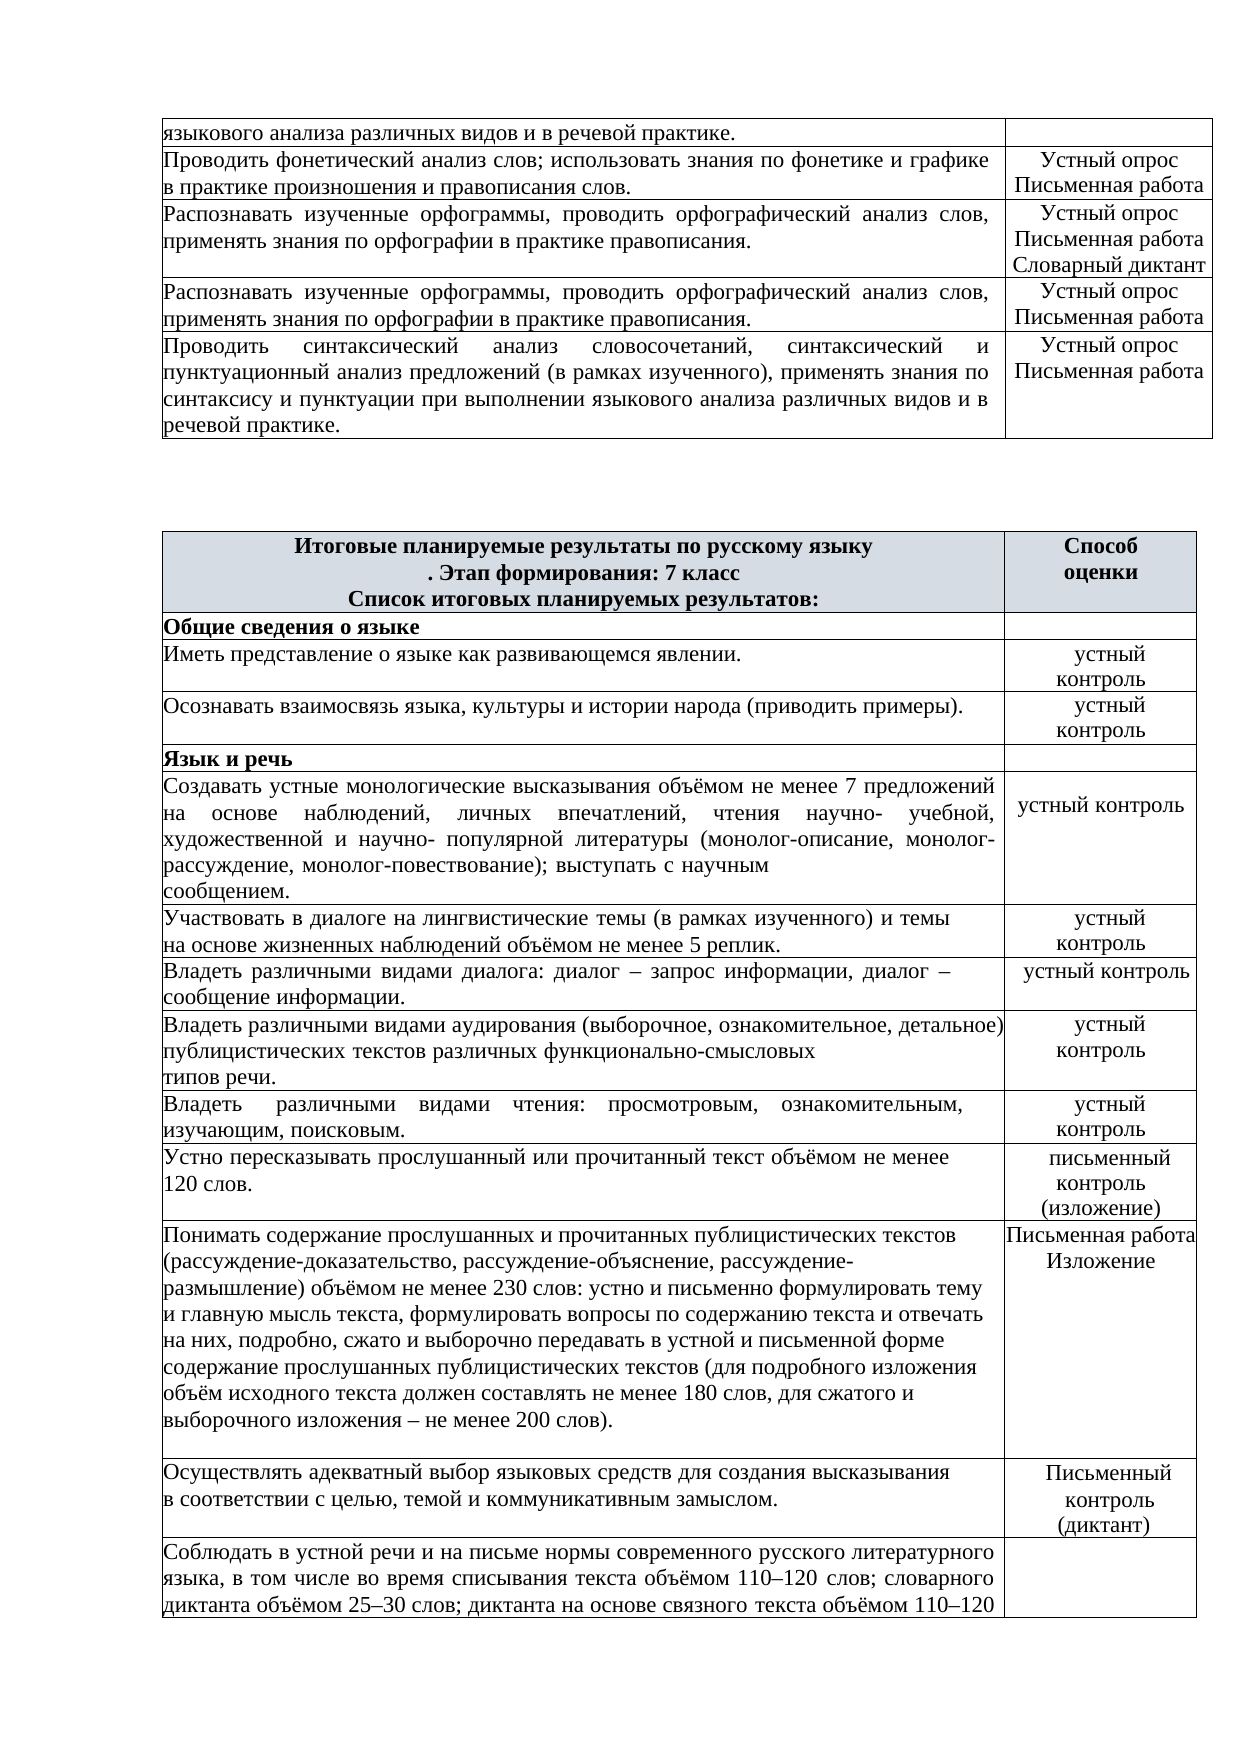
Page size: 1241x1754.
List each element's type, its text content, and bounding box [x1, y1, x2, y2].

table_cell Язык и речь [163, 745, 1004, 771]
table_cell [1006, 119, 1212, 146]
table_cell Распознавать изученные орфограммы, проводить орфографический анализ слов, применять знания по орфографии в практике правописания. [163, 278, 1005, 331]
table_cell устный контроль [1005, 1091, 1196, 1143]
table_cell Письменная работа Изложение [1005, 1221, 1196, 1458]
table_cell устный контроль [1005, 905, 1196, 957]
table_header Способ оценки [1005, 532, 1196, 612]
table_cell Создавать устные монологические высказывания объёмом не менее 7 предложений на основе наблюдений, личных впечатлений, чтения научно- учебной, художественной и научно- популярной литературы (монолог-описание, монолог-рассуждение, монолог-повествование); выступать с научным сообщением. [163, 772, 1004, 904]
table_cell [1005, 745, 1196, 771]
table_cell письменный контроль (изложение) [1005, 1144, 1196, 1220]
table_cell Устно пересказывать прослушанный или прочитанный текст объёмом не менее 120 слов. [163, 1144, 1004, 1220]
table_cell Понимать содержание прослушанных и прочитанных публицистических текстов (рассуждение-доказательство, рассуждение-объяснение, рассуждение-размышление) объёмом не менее 230 слов: устно и письменно формулировать тему и главную мысль текста, формулировать вопросы по содержанию текста и отвечать на них, подробно, сжато и выборочно передавать в устной и письменной форме содержание прослушанных публицистических текстов (для подробного изложения объём исходного текста должен составлять не менее 180 слов, для сжатого и выборочного изложения – не менее 200 слов). [163, 1221, 1004, 1458]
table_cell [163, 119, 1005, 146]
table_cell [1005, 1538, 1196, 1617]
table_cell [1005, 613, 1196, 639]
table_cell Проводить фонетический анализ слов; использовать знания по фонетике и графике в практике произношения и правописания слов. [163, 147, 1005, 199]
table_cell Владеть различными видами диалога: диалог – запрос информации, диалог –сообщение информации. [163, 958, 1004, 1010]
table_cell Распознавать изученные орфограммы, проводить орфографический анализ слов, применять знания по орфографии в практике правописания. [163, 200, 1005, 277]
table_cell Устный опрос Письменная работа [1006, 147, 1212, 199]
table_cell Устный опрос Письменная работа Словарный диктант [1006, 200, 1212, 277]
table_cell устный контроль [1005, 692, 1196, 744]
table_cell Владеть различными видами аудирования (выборочное, ознакомительное, детальное) публицистических текстов различных функционально-смысловых типов речи. [163, 1011, 1004, 1090]
table_cell Письменный контроль (диктант) [1005, 1459, 1196, 1537]
table_cell устный контроль [1005, 640, 1196, 691]
table_cell Владеть различными видами чтения: просмотровым, ознакомительным, изучающим, поисковым. [163, 1091, 1004, 1143]
table_cell Устный опрос Письменная работа [1006, 278, 1212, 331]
table_cell Иметь представление о языке как развивающемся явлении. [163, 640, 1004, 691]
table_cell Участвовать в диалоге на лингвистические темы (в рамках изученного) и темы на основе жизненных наблюдений объёмом не менее 5 реплик. [163, 905, 1004, 957]
table_cell Устный опрос Письменная работа [1006, 332, 1212, 437]
table_cell устный контроль [1005, 1011, 1196, 1090]
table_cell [163, 1538, 1004, 1617]
table_cell устный контроль [1005, 772, 1196, 904]
table_cell Осознавать взаимосвязь языка, культуры и истории народа (приводить примеры). [163, 692, 1004, 744]
table_cell Общие сведения о языке [163, 613, 1004, 639]
table_cell устный контроль [1005, 958, 1196, 1010]
table_cell Проводить синтаксический анализ словосочетаний, синтаксический и пунктуационный анализ предложений (в рамках изученного), применять знания по синтаксису и пунктуации при выполнении языкового анализа различных видов и в речевой практике. [163, 332, 1005, 437]
table_cell Осуществлять адекватный выбор языковых средств для создания высказывания в соответствии с целью, темой и коммуникативным замыслом. [163, 1459, 1004, 1537]
table_header Итоговые планируемые результаты по русскому языку . Этап формирования: 7 класс Список итоговых планируемых результатов: [163, 532, 1004, 612]
